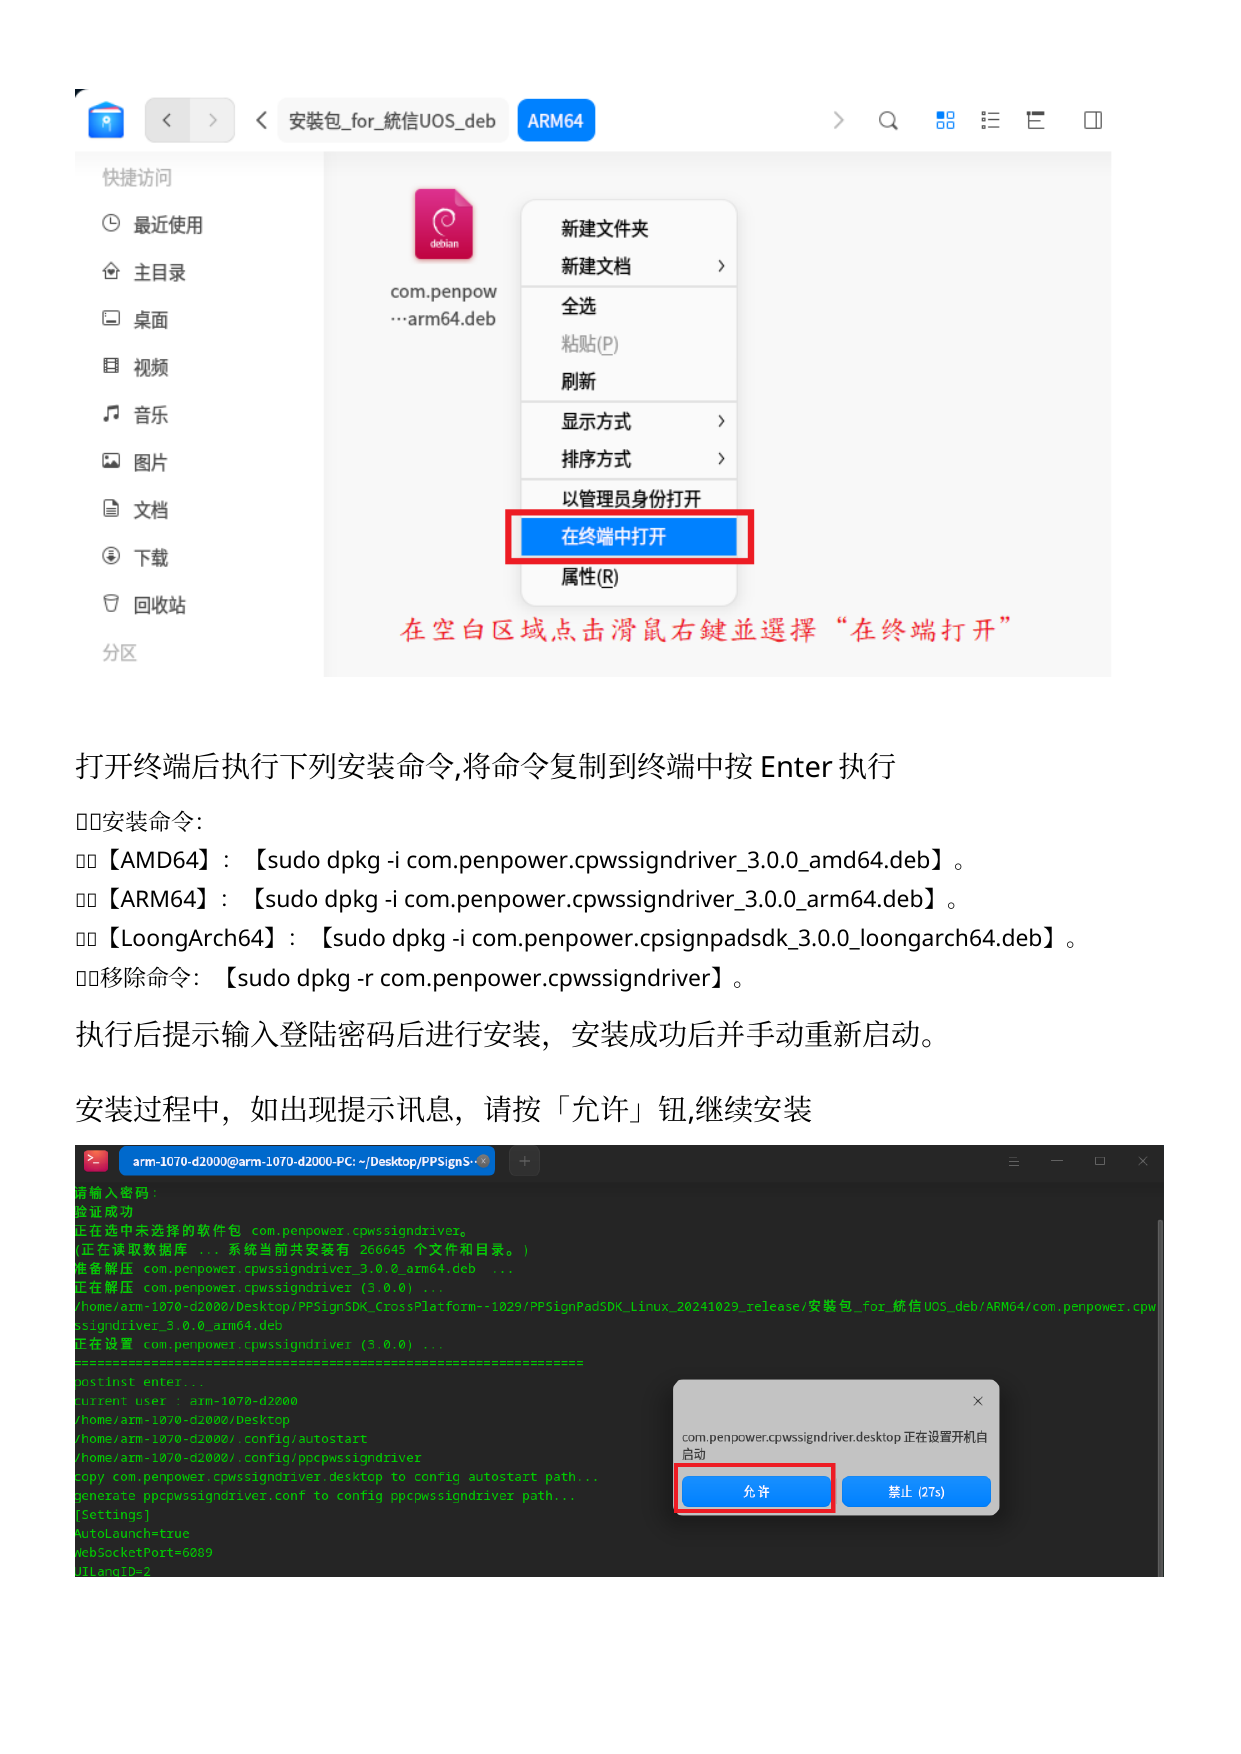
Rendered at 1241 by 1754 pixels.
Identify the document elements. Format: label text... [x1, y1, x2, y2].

text 安装命令： [75, 802, 1165, 839]
text 【AMD64】：【sudo dpkg -i com.penpower.cpwssigndriver_3.0.0_amd64.deb】。 [75, 839, 1165, 877]
text 【ARM64】：【sudo dpkg -i com.penpower.cpwssigndriver_3.0.0_arm64.deb】。 [75, 879, 1165, 916]
picture [75, 1145, 1164, 1577]
text 移除命令：【sudo dpkg -r com.penpower.cpwssigndriver】。 [75, 958, 1165, 995]
text 执行后提示输入登陆密码后进行安装，安装成功后并手动重新启动。 [75, 995, 1165, 1070]
text 安装过程中，如出现提示讯息，请按「允许」钮,继续安装 [75, 1070, 1165, 1145]
text 打开终端后执行下列安装命令,将命令复制到终端中按Enter执行 [75, 727, 1165, 802]
text 【LoongArch64】：【sudo dpkg -i com.penpower.cpsignpadsdk_3.0.0_loongarch64.deb】。 [75, 918, 1165, 956]
picture [75, 89, 1112, 677]
